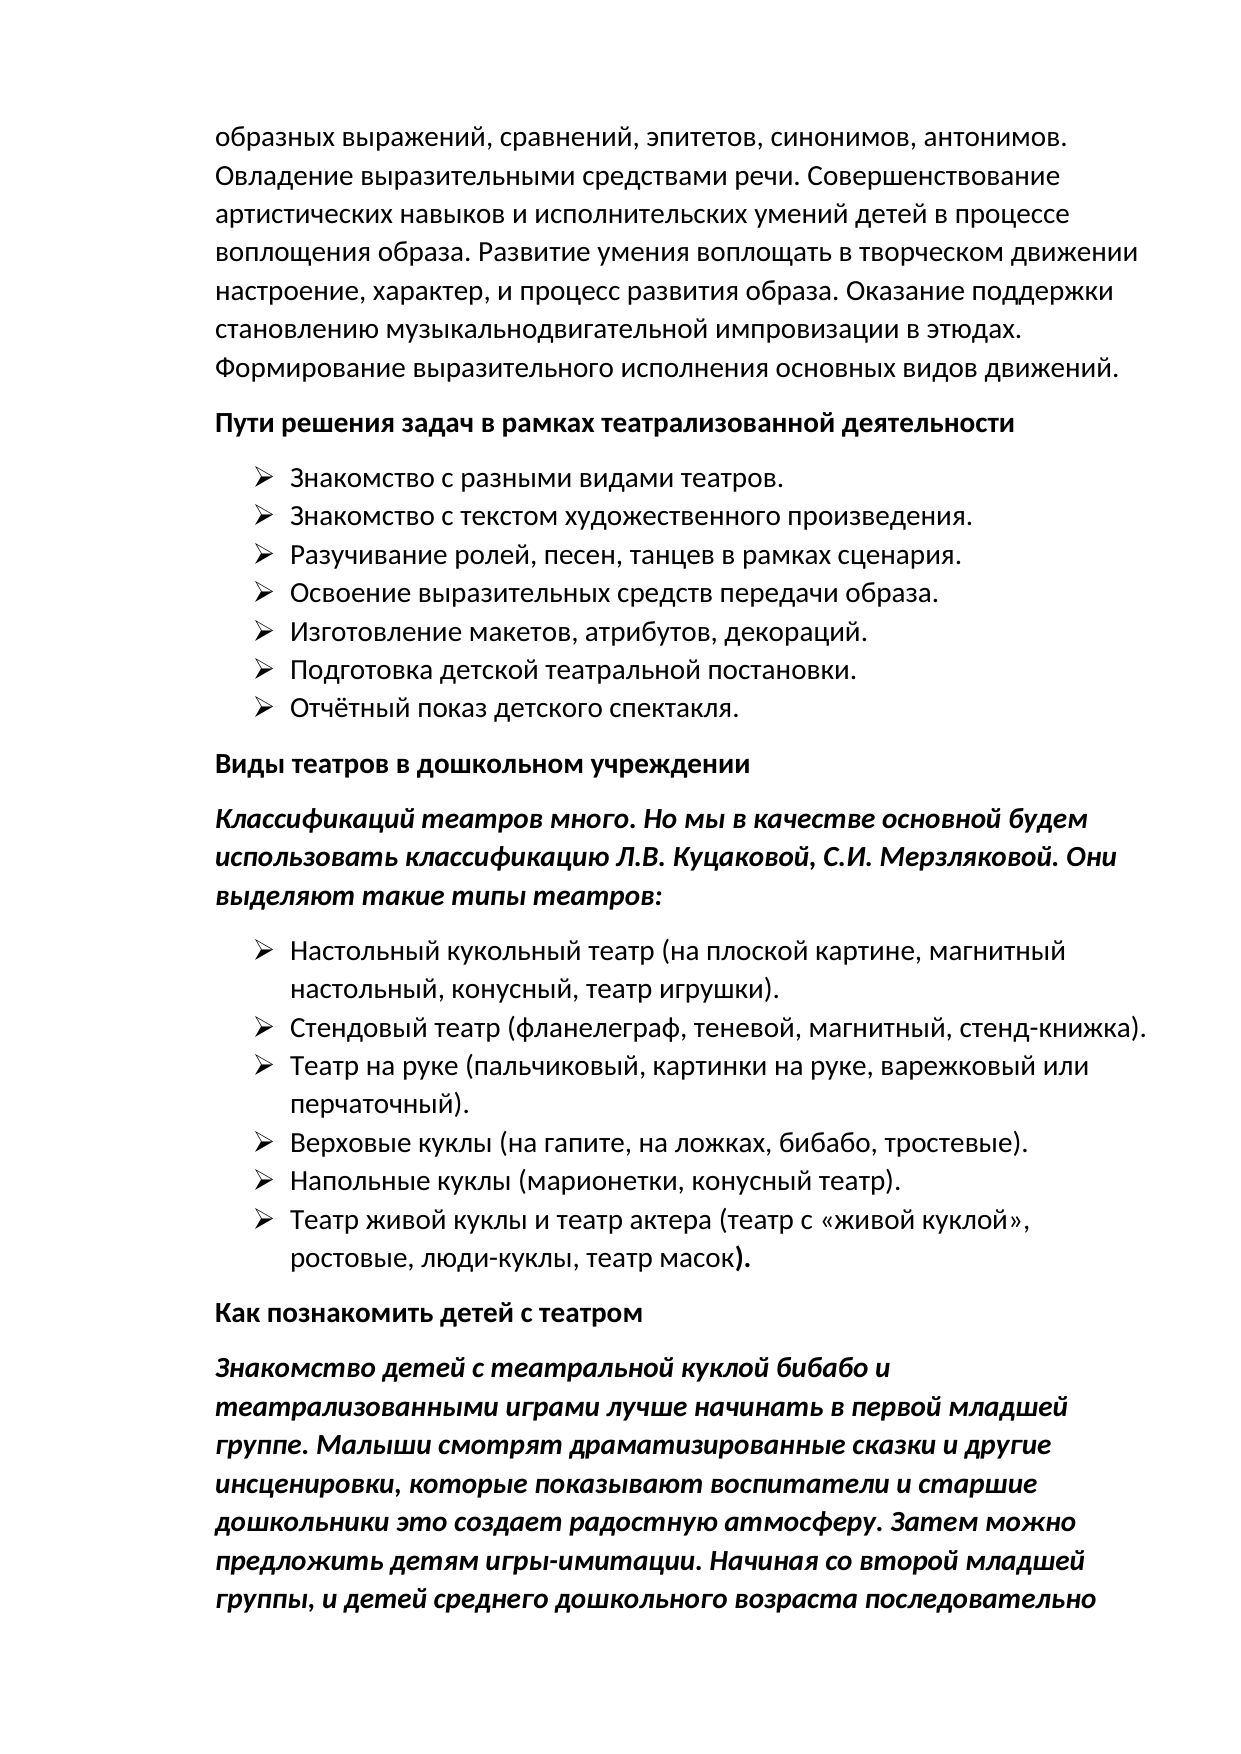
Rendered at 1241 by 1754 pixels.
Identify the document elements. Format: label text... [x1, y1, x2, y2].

list Настольный кукольный театр (на плоской картине, магнитный настольный, конусный, театр игрушки). [252, 932, 1152, 1006]
list Театр на руке (пальчиковый, картинки на руке, варежковый или перчаточный). [252, 1047, 1152, 1121]
list Изготовление макетов, атрибутов, декораций. [252, 613, 1152, 648]
list Подготовка детской театральной постановки. [252, 651, 1152, 687]
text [215, 1349, 1152, 1616]
list Верховые куклы (на гапите, на ложках, бибабо, тростевые). [252, 1124, 1152, 1159]
list Разучивание ролей, песен, танцев в рамках сценария. [252, 536, 1152, 571]
text Виды театров в дошкольном учреждении [215, 745, 1152, 780]
list Стендовый театр (фланелеграф, теневой, магнитный, стенд-книжка). [252, 1009, 1152, 1044]
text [215, 118, 1152, 384]
list Напольные куклы (марионетки, конусный театр). [252, 1162, 1152, 1198]
list Освоение выразительных средств передачи образа. [252, 574, 1152, 610]
list Отчётный показ детского спектакля. [252, 689, 1152, 725]
list Знакомство с разными видами театров. [252, 459, 1152, 494]
list Знакомство с текстом художественного произведения. [252, 497, 1152, 533]
list Театр живой куклы и театр актера (театр с «живой куклой», ростовые, люди-куклы, театр масок). [252, 1201, 1152, 1275]
text Пути решения задач в рамках театрализованной деятельности [215, 404, 1152, 439]
text Классификаций театров много. Но мы в качестве основной будем использовать классификацию Л.В. Куцаковой, С.И. Мерзляковой. Они выделяют такие типы театров: [215, 800, 1152, 912]
text Как познакомить детей с театром [215, 1294, 1152, 1330]
